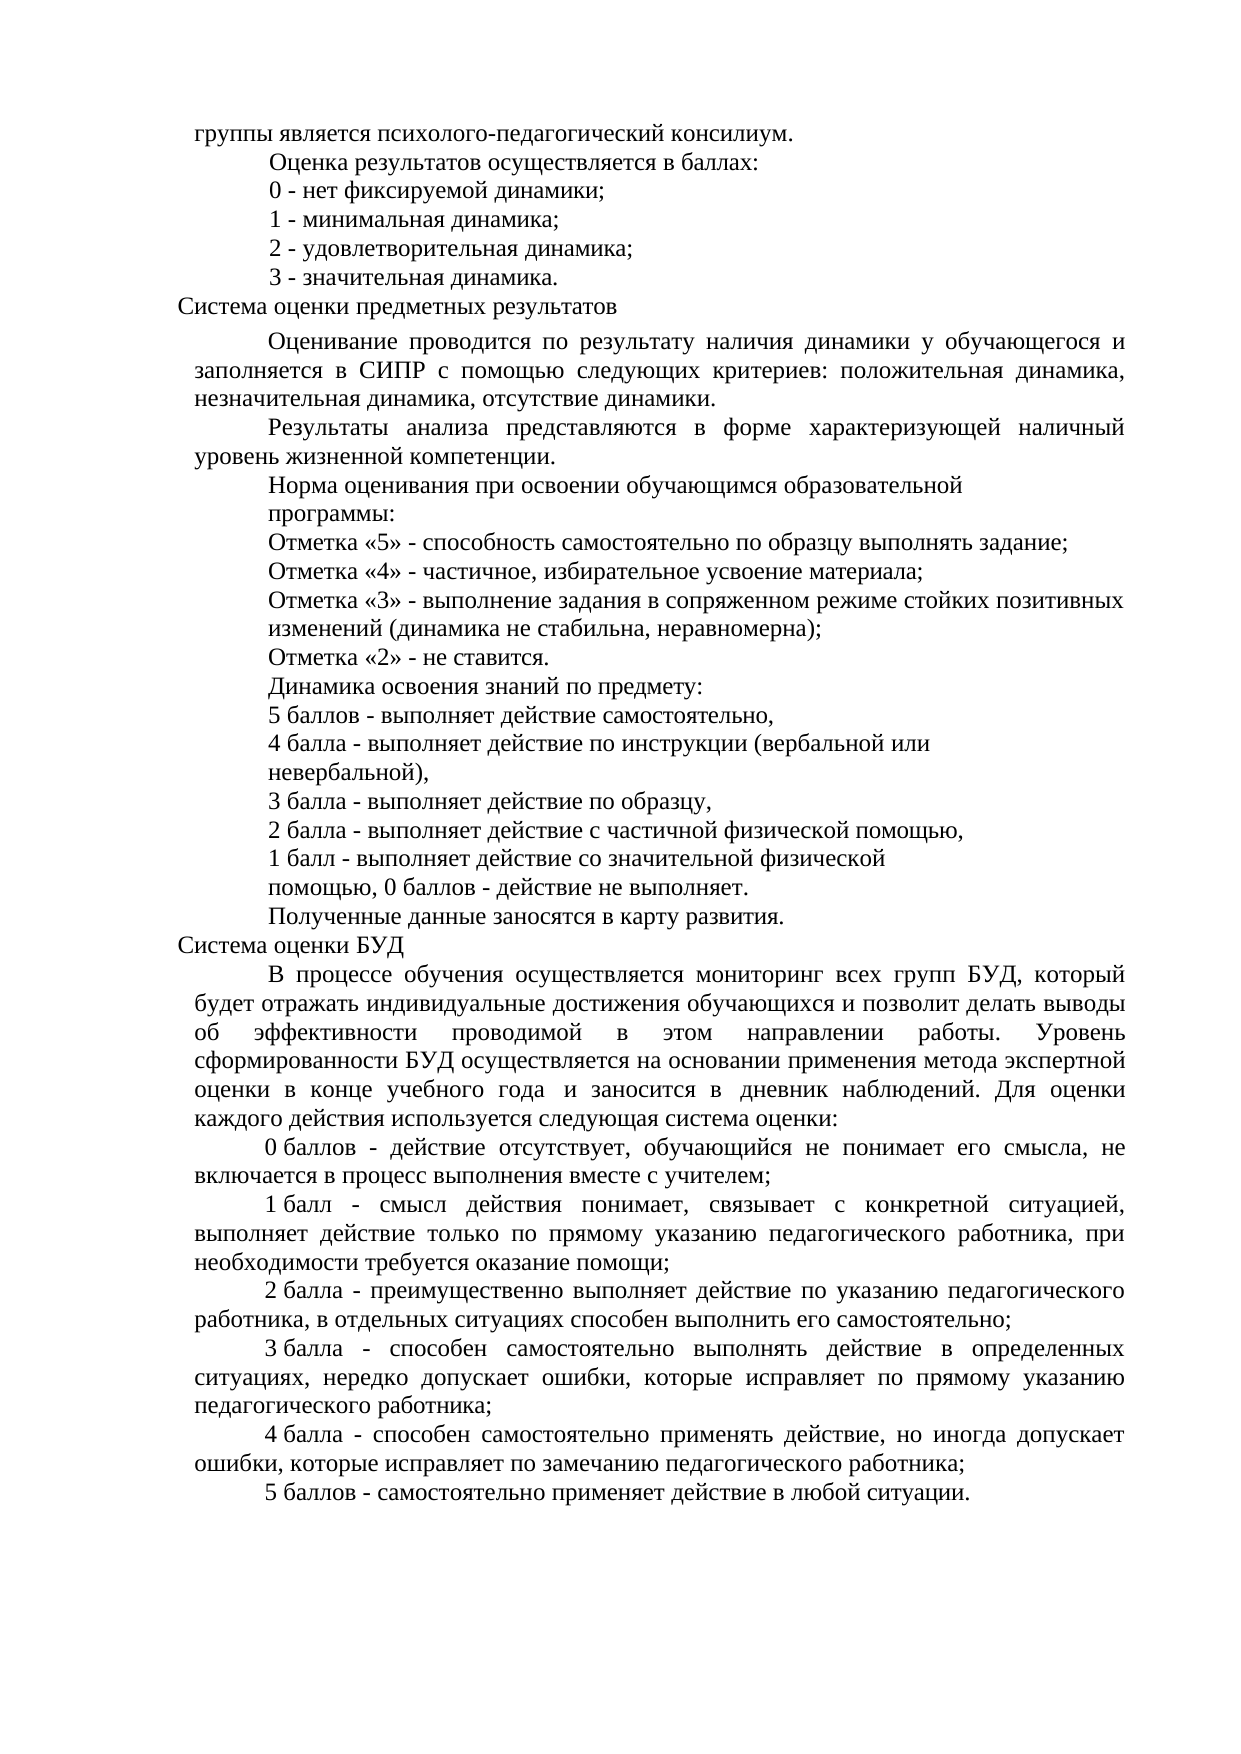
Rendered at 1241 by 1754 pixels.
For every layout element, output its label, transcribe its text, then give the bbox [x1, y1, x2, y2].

list баллов - действие отсутствует, обучающийся не понимает его смысла, не включается в процесс выполнения вместе с учителем; [194, 1132, 1126, 1189]
text Результаты анализа представляются в форме характеризующей наличный уровень жизненной компетенции. [194, 412, 1126, 470]
list - удовлетворительная динамика; [269, 233, 1152, 262]
list балл - смысл действия понимает, связывает с конкретной ситуацией, выполняет действие только по прямому указанию педагогического работника, при необходимости требуется оказание помощи; [194, 1189, 1126, 1275]
list - нет фиксируемой динамики; [269, 176, 1152, 204]
text Оценивание проводится по результату наличия динамики у обучающегося и заполняется в СИПР с помощью следующих критериев: положительная динамика, незначительная динамика, отсутствие динамики. [194, 326, 1126, 412]
list баллов - самостоятельно применяет действие в любой ситуации. [264, 1477, 1152, 1505]
list балла - преимущественно выполняет действие по указанию педагогического работника, в отдельных ситуациях способен выполнить его самостоятельно; [194, 1275, 1126, 1333]
text Оценка результатов осуществляется в баллах: [269, 147, 1152, 176]
text В процессе обучения осуществляется мониторинг всех групп БУД, который будет отражать индивидуальные достижения обучающихся и позволит делать выводы об эффективности проводимой в этом направлении работы. Уровень сформированности БУД осуществляется на основании применения метода экспертной оценки в конце учебного года и заносится в дневник наблюдений. Для оценки каждого действия используется следующая система оценки: [194, 959, 1126, 1132]
list - значительная динамика. [269, 262, 1152, 291]
text Динамика освоения знаний по предмету: [268, 671, 1152, 700]
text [194, 118, 1127, 147]
text Отметка «5» - способность самостоятельно по образцу выполнять задание; [268, 527, 1107, 556]
text Отметка «3» - выполнение задания в сопряженном режиме стойких позитивных изменений (динамика не стабильна, неравномерна); [268, 585, 1152, 642]
list - минимальная динамика; [269, 204, 1152, 233]
list балла - выполняет действие по инструкции (вербальной или невербальной), [268, 728, 1026, 786]
text 1 балл - выполняет действие со значительной физической помощью, 0 баллов - действие не выполняет. [268, 843, 936, 901]
subtitle Система оценки БУД [177, 930, 1152, 959]
text Отметка «2» - не ставится. [268, 642, 1152, 671]
list балла - способен самостоятельно применять действие, но иногда допускает ошибки, которые исправляет по замечанию педагогического работника; [194, 1419, 1126, 1477]
subtitle Система оценки предметных результатов [177, 291, 1152, 320]
list балла - способен самостоятельно выполнять действие в определенных ситуациях, нередко допускает ошибки, которые исправляет по прямому указанию педагогического работника; [194, 1333, 1126, 1419]
text 5 баллов - выполняет действие самостоятельно, [268, 700, 1152, 728]
text Отметка «4» - частичное, избирательное усвоение материала; [268, 556, 1152, 585]
text 2 балла - выполняет действие с частичной физической помощью, [268, 815, 1152, 843]
text Полученные данные заносятся в карту развития. [268, 901, 1152, 930]
list 3 балла - выполняет действие по образцу, [268, 786, 1026, 815]
text Норма оценивания при освоении обучающимся образовательной программы: [268, 470, 1051, 527]
